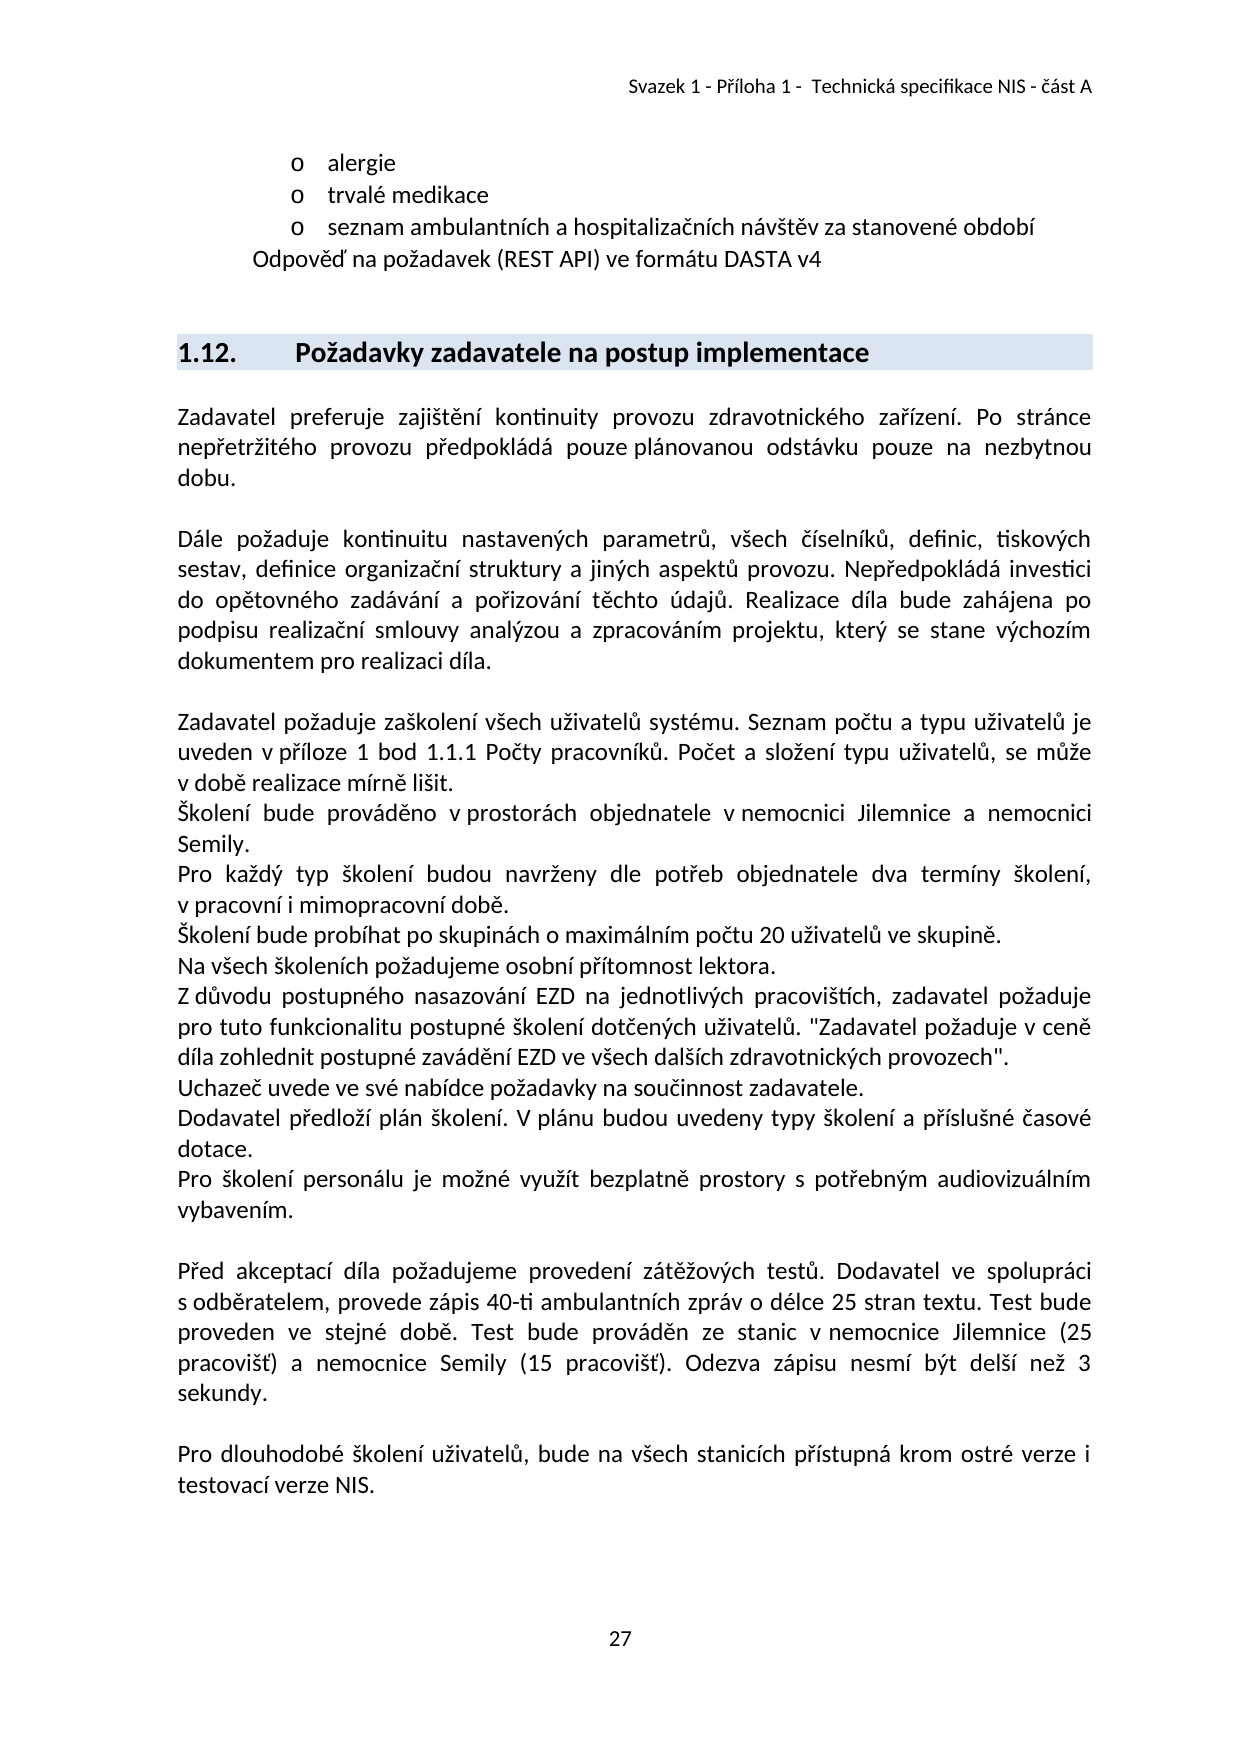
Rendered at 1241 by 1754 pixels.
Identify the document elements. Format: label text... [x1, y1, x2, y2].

text Dále požaduje kontinuitu nastavených parametrů, všech číselníků, definic, tiskových sestav, definice organizační struktury a jiných aspektů provozu. Nepředpokládá investici do opětovného zadávání a pořizování těchto údajů. Realizace díla bude zahájena po podpisu realizační smlouvy analýzou a zpracováním projektu, který se stane výchozím dokumentem pro realizaci díla. [177, 523, 1093, 675]
text Na všech školeních požadujeme osobní přítomnost lektora. [177, 950, 1093, 981]
text Z důvodu postupného nasazování EZD na jednotlivých pracovištích, zadavatel požaduje pro tuto funkcionalitu postupné školení dotčených uživatelů. "Zadavatel požaduje v ceně díla zohlednit postupné zavádění EZD ve všech dalších zdravotnických provozech". [177, 981, 1093, 1072]
text Pro dlouhodobé školení uživatelů, bude na všech stanicích přístupná krom ostré verze i testovací verze NIS. [177, 1438, 1093, 1499]
text Uchazeč uvede ve své nabídce požadavky na součinnost zadavatele. [177, 1072, 1093, 1103]
text Odpověď na požadavek (REST API) ve formátu DASTA v4 [252, 243, 1093, 273]
list trvalé medikace [290, 179, 1093, 211]
text Dodavatel předloží plán školení. V plánu budou uvedeny typy školení a příslušné časové dotace. [177, 1103, 1093, 1164]
text Pro školení personálu je možné využít bezplatně prostory s potřebným audiovizuálním vybavením. [177, 1164, 1093, 1225]
text Zadavatel požaduje zaškolení všech uživatelů systému. Seznam počtu a typu uživatelů je uveden v příloze 1 bod 1.1.1 Počty pracovníků. Počet a složení typu uživatelů, se může v době realizace mírně lišit. [177, 706, 1093, 797]
text Pro každý typ školení budou navrženy dle potřeb objednatele dva termíny školení, v pracovní i mimopracovní době. [177, 858, 1093, 919]
text Požadavky zadavatele na postup implementace [177, 334, 1093, 370]
text Školení bude probíhat po skupinách o maximálním počtu 20 uživatelů ve skupině. [177, 919, 1093, 950]
text Školení bude prováděno v prostorách objednatele v nemocnici Jilemnice a nemocnici Semily. [177, 797, 1093, 858]
list alergie [290, 148, 1093, 179]
text Zadavatel preferuje zajištění kontinuity provozu zdravotnického zařízení. Po stránce nepřetržitého provozu předpokládá pouze plánovanou odstávku pouze na nezbytnou dobu. [177, 401, 1093, 492]
list seznam ambulantních a hospitalizačních návštěv za stanovené období [290, 211, 1093, 243]
text Před akceptací díla požadujeme provedení zátěžových testů. Dodavatel ve spolupráci s odběratelem, provede zápis 40-ti ambulantních zpráv o délce 25 stran textu. Test bude proveden ve stejné době. Test bude prováděn ze stanic v nemocnice Jilemnice (25 pracovišť) a nemocnice Semily (15 pracovišť). Odezva zápisu nesmí být delší než 3 sekundy. [177, 1255, 1093, 1408]
